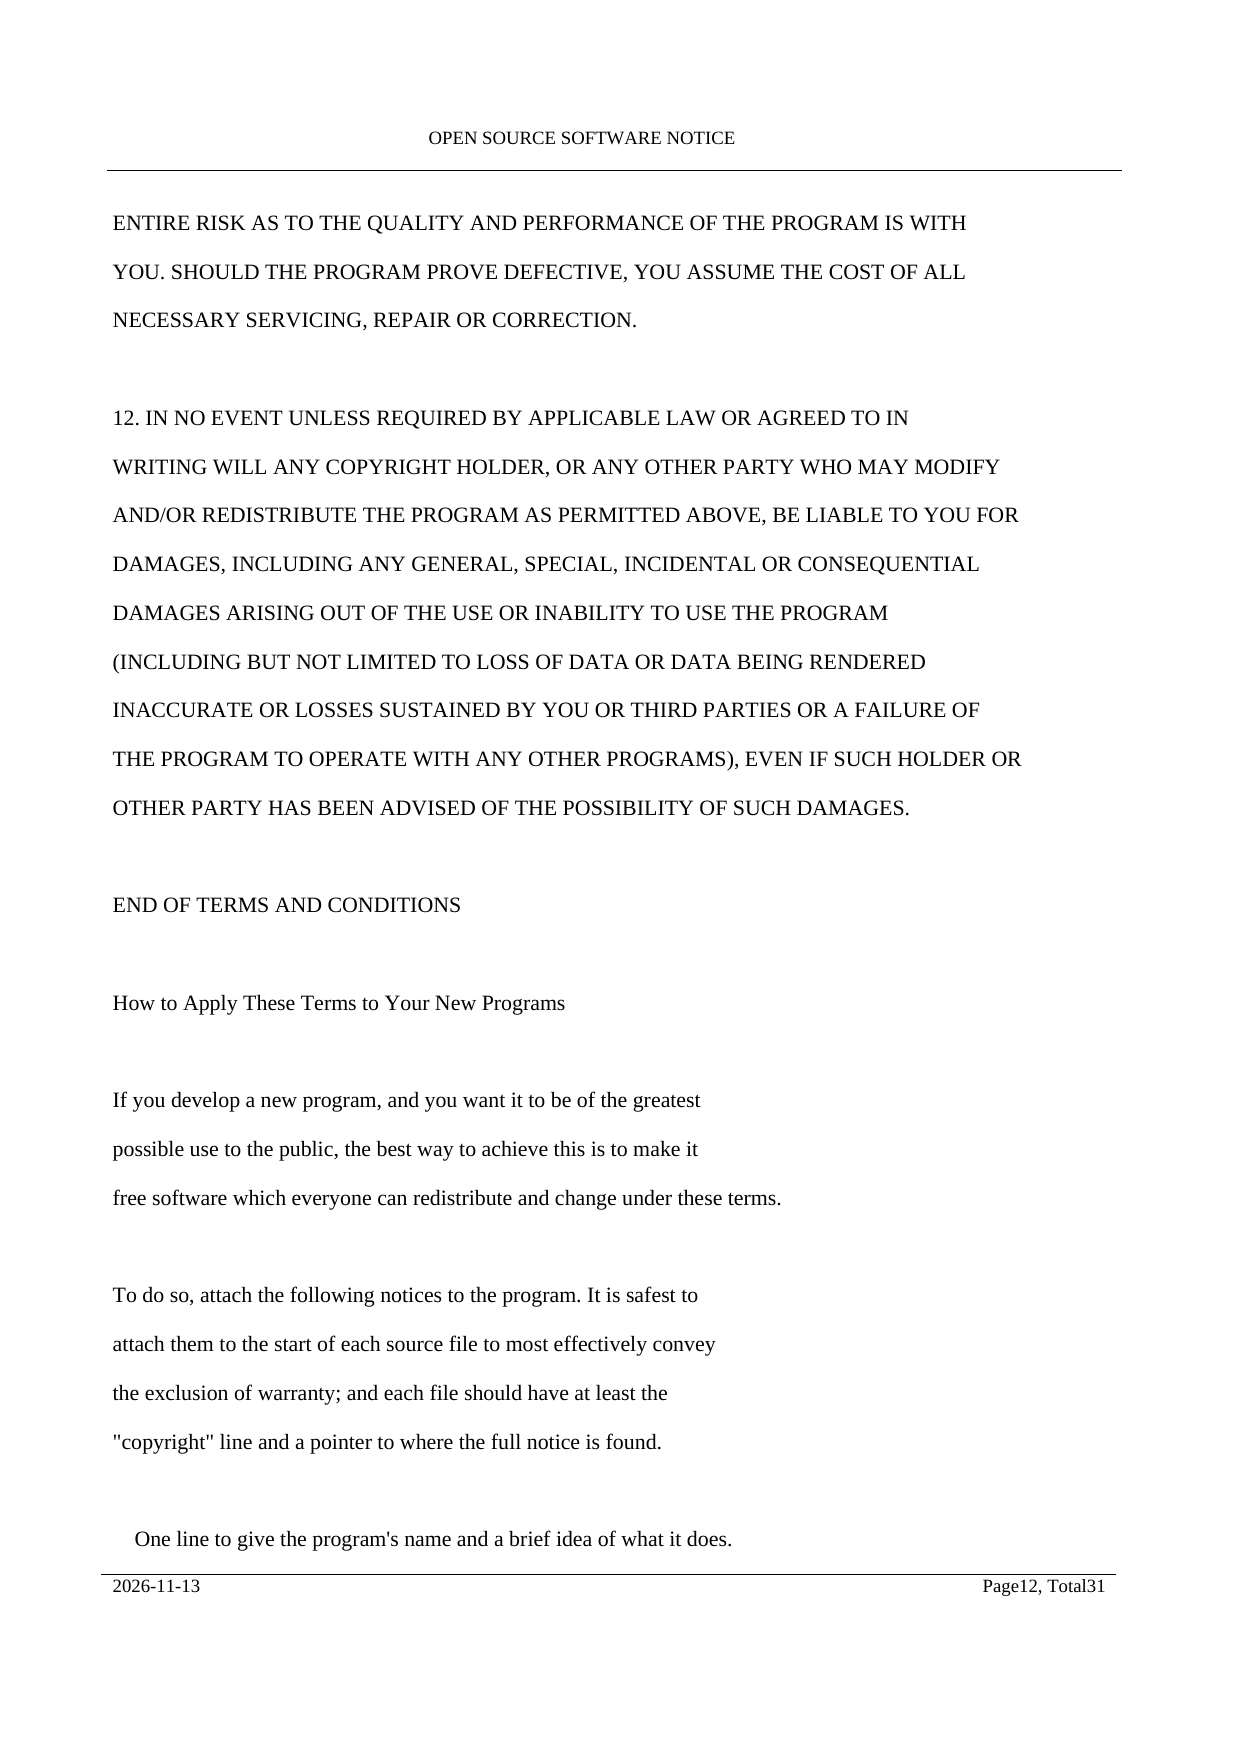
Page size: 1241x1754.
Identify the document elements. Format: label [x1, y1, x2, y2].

text [112, 206, 1128, 1555]
